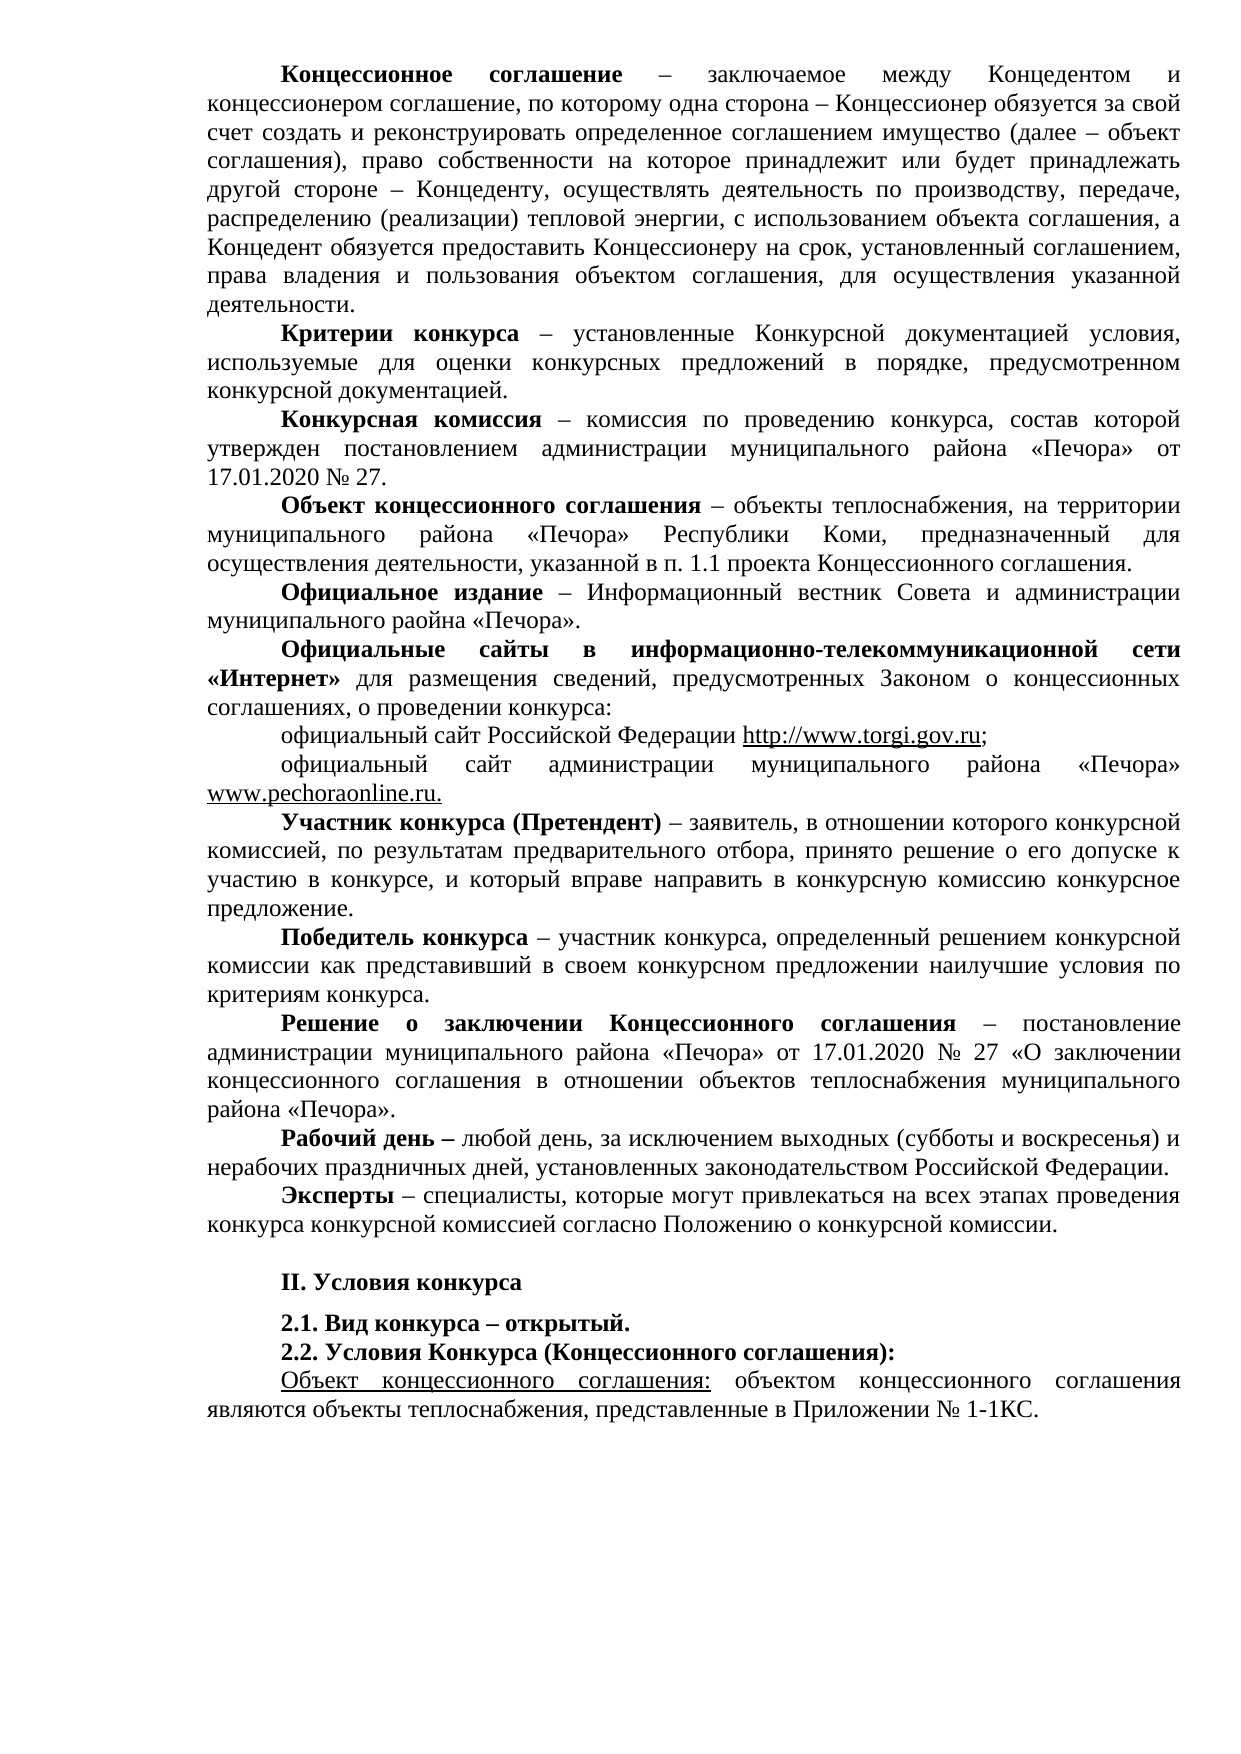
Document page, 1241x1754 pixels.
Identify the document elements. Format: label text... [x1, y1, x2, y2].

subtitle 2.2. Условия Конкурса (Концессионного соглашения): [207, 1337, 1181, 1365]
text Объект концессионного соглашения – объекты теплоснабжения, на территории муниципального района «Печора» Республики Коми, предназначенный для осуществления деятельности, указанной в п. 1.1 проекта Концессионного соглашения. [207, 490, 1181, 577]
text Концессионное соглашение – заключаемое между Концедентом и концессионером соглашение, по которому одна сторона – Концессионер обязуется за свой счет создать и реконструировать определенное соглашением имущество (далее – объект соглашения), право собственности на которое принадлежит или будет принадлежать другой стороне – Концеденту, осуществлять деятельность по производству, передаче, распределению (реализации) тепловой энергии, с использованием объекта соглашения, а Концедент обязуется предоставить Концессионеру на срок, установленный соглашением, права владения и пользования объектом соглашения, для осуществления указанной деятельности. [207, 59, 1181, 318]
text Решение о заключении Концессионного соглашения – постановление администрации муниципального района «Печора» от 17.01.2020 № 27 «О заключении концессионного соглашения в отношении объектов теплоснабжения муниципального района «Печора». [207, 1008, 1181, 1123]
subtitle II. Условия конкурса [207, 1267, 1181, 1295]
text Конкурсная комиссия – комиссия по проведению конкурса, состав которой утвержден постановлением администрации муниципального района «Печора» от 17.01.2020 № 27. [207, 404, 1181, 490]
text Победитель конкурса – участник конкурса, определенный решением конкурсной комиссии как представивший в своем конкурсном предложении наилучшие условия по критериям конкурса. [207, 922, 1181, 1008]
text Критерии конкурса – установленные Конкурсной документацией условия, используемые для оценки конкурсных предложений в порядке, предусмотренном конкурсной документацией. [207, 318, 1181, 404]
subtitle 2.1. Вид конкурса – открытый. [207, 1308, 1181, 1337]
text официальный сайт администрации муниципального района «Печора» www.pechoraonline.ru. [207, 749, 1181, 807]
text Официальные сайты в информационно-телекоммуникационной сети «Интернет» для размещения сведений, предусмотренных Законом о концессионных соглашениях, о проведении конкурса: [207, 634, 1181, 720]
text Объект концессионного соглашения: объектом концессионного соглашения являются объекты теплоснабжения, представленные в Приложении № 1-1КС. [207, 1365, 1181, 1423]
text Участник конкурса (Претендент) – заявитель, в отношении которого конкурсной комиссией, по результатам предварительного отбора, принято решение о его допуске к участию в конкурсе, и который вправе направить в конкурсную комиссию конкурсное предложение. [207, 807, 1181, 922]
text Эксперты – специалисты, которые могут привлекаться на всех этапах проведения конкурса конкурсной комиссией согласно Положению о конкурсной комиссии. [207, 1180, 1181, 1238]
text Официальное издание – Информационный вестник Совета и администрации муниципального раойна «Печора». [207, 577, 1181, 634]
text Рабочий день – любой день, за исключением выходных (субботы и воскресенья) и нерабочих праздничных дней, установленных законодательством Российской Федерации. [207, 1123, 1181, 1180]
text официальный сайт Российской Федерации http://www.torgi.gov.ru; [207, 720, 1181, 749]
